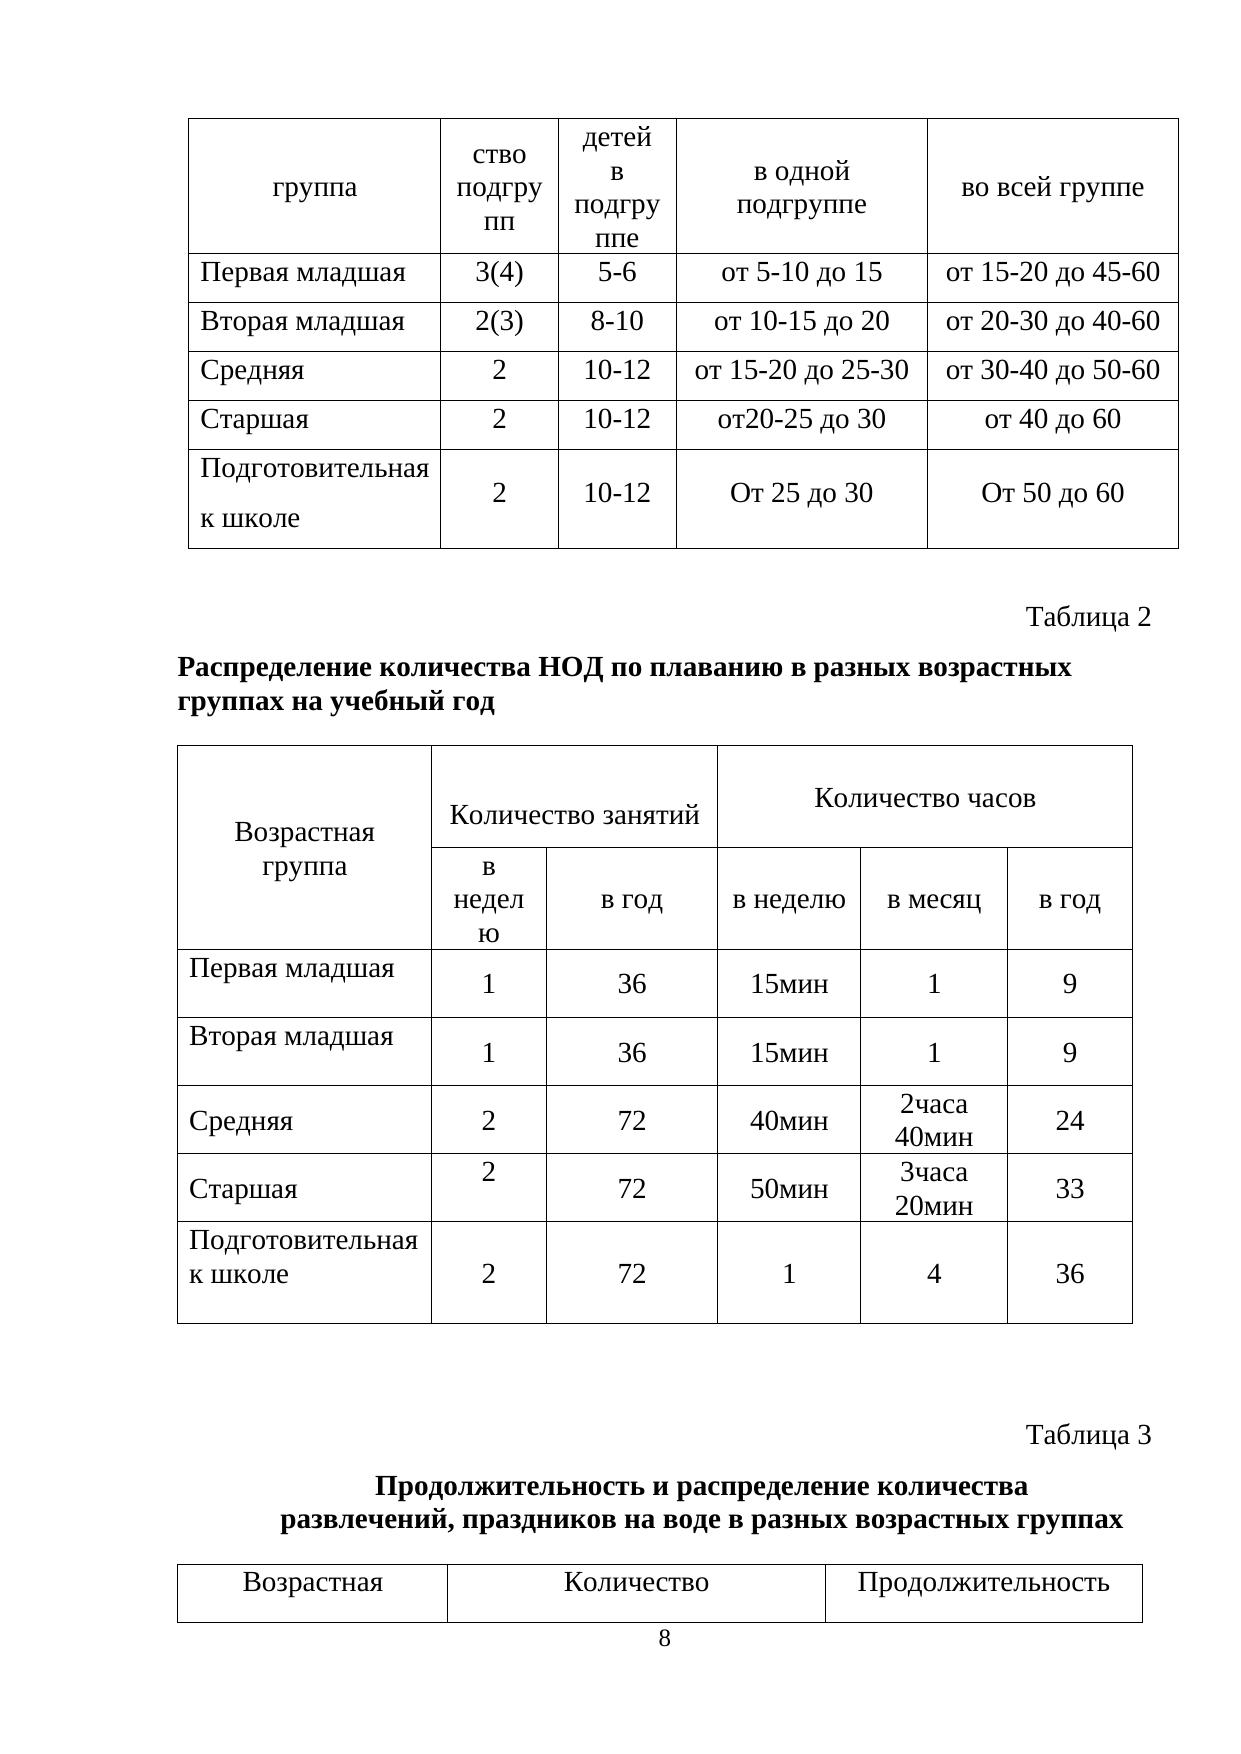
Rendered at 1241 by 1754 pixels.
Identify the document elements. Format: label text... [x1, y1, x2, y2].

table_cell 24 [1008, 1086, 1132, 1153]
table_cell 9 [1008, 1018, 1132, 1085]
table_cell 33 [1008, 1154, 1132, 1221]
table_cell 36 [547, 950, 717, 1017]
table_cell 10-12 [559, 352, 676, 400]
table_cell от 5-10 до 15 [677, 254, 927, 302]
table_header Количество подгрупп [441, 119, 558, 253]
table_cell От 50 до 60 [928, 450, 1178, 548]
table_cell 9 [1008, 950, 1132, 1017]
table_cell в год [547, 848, 717, 949]
table_cell 3(4) [441, 254, 558, 302]
table_cell от20-25 до 30 [677, 401, 927, 449]
table_cell от 15-20 до 45-60 [928, 254, 1178, 302]
table_cell 1 [861, 950, 1007, 1017]
table_cell 2 [432, 1154, 546, 1221]
table_cell Старшая [178, 1154, 431, 1221]
table_cell 2 [441, 450, 558, 548]
table_cell 1 [432, 1018, 546, 1085]
table_cell 36 [1008, 1222, 1132, 1323]
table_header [826, 1565, 1142, 1622]
table_cell 15мин [718, 950, 860, 1017]
table_cell 2(3) [441, 303, 558, 351]
table_cell 50мин [718, 1154, 860, 1221]
table_cell Вторая младшая [178, 1018, 431, 1085]
text Распределение количества НОД по плаванию в разных возрастных группах на учебный год [177, 649, 1152, 717]
table_cell Вторая младшая [189, 303, 440, 351]
table_cell в год [1008, 848, 1132, 949]
table_cell в неделю [432, 848, 546, 949]
table_cell 1 [861, 1018, 1007, 1085]
table_cell 15мин [718, 1018, 860, 1085]
table_cell 40мин [718, 1086, 860, 1153]
list Продолжительность и распределение количества [252, 1468, 1152, 1501]
table_cell 3часа 20мин [861, 1154, 1007, 1221]
table_cell в неделю [718, 848, 860, 949]
text Таблица 2 [177, 599, 1152, 633]
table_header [448, 1565, 825, 1622]
table_header Возрастная группа [178, 1565, 447, 1622]
table_cell 2 [432, 1222, 546, 1323]
table_cell От 25 до 30 [677, 450, 927, 548]
table_cell от 40 до 60 [928, 401, 1178, 449]
table_header Количество часов [718, 746, 1132, 847]
table_cell 72 [547, 1154, 717, 1221]
table_cell 1 [718, 1222, 860, 1323]
table_cell 36 [547, 1018, 717, 1085]
table_cell Первая младшая [189, 254, 440, 302]
table_cell 72 [547, 1222, 717, 1323]
list развлечений, праздников на воде в разных возрастных группах [252, 1501, 1152, 1535]
table_cell Подготовительная к школе [178, 1222, 431, 1323]
table_cell от 30-40 до 50-60 [928, 352, 1178, 400]
table_cell во всей группе [928, 119, 1178, 253]
table_cell Старшая [189, 401, 440, 449]
table_cell 2 [441, 352, 558, 400]
table_cell 72 [547, 1086, 717, 1153]
table_cell 1 [432, 950, 546, 1017]
table_header Возрастная группа [178, 746, 431, 949]
table_cell 4 [861, 1222, 1007, 1323]
table_cell в одной подгруппе [677, 119, 927, 253]
table_cell Средняя [178, 1086, 431, 1153]
table_cell 5-6 [559, 254, 676, 302]
table_cell 10-12 [559, 450, 676, 548]
table_cell 2часа 40мин [861, 1086, 1007, 1153]
table_cell от 10-15 до 20 [677, 303, 927, 351]
table_header Количество занятий [432, 746, 717, 847]
table_header Возрастная группа [189, 119, 440, 253]
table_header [559, 119, 676, 253]
text Таблица 3 [177, 1417, 1152, 1451]
table_cell 10-12 [559, 401, 676, 449]
table_cell 8-10 [559, 303, 676, 351]
table_cell Первая младшая [178, 950, 431, 1017]
table_cell Средняя [189, 352, 440, 400]
table_cell от 15-20 до 25-30 [677, 352, 927, 400]
table_cell от 20-30 до 40-60 [928, 303, 1178, 351]
table_cell 2 [441, 401, 558, 449]
table_cell Подготовительная к школе [189, 450, 440, 548]
table_cell 2 [432, 1086, 546, 1153]
table_cell в месяц [861, 848, 1007, 949]
